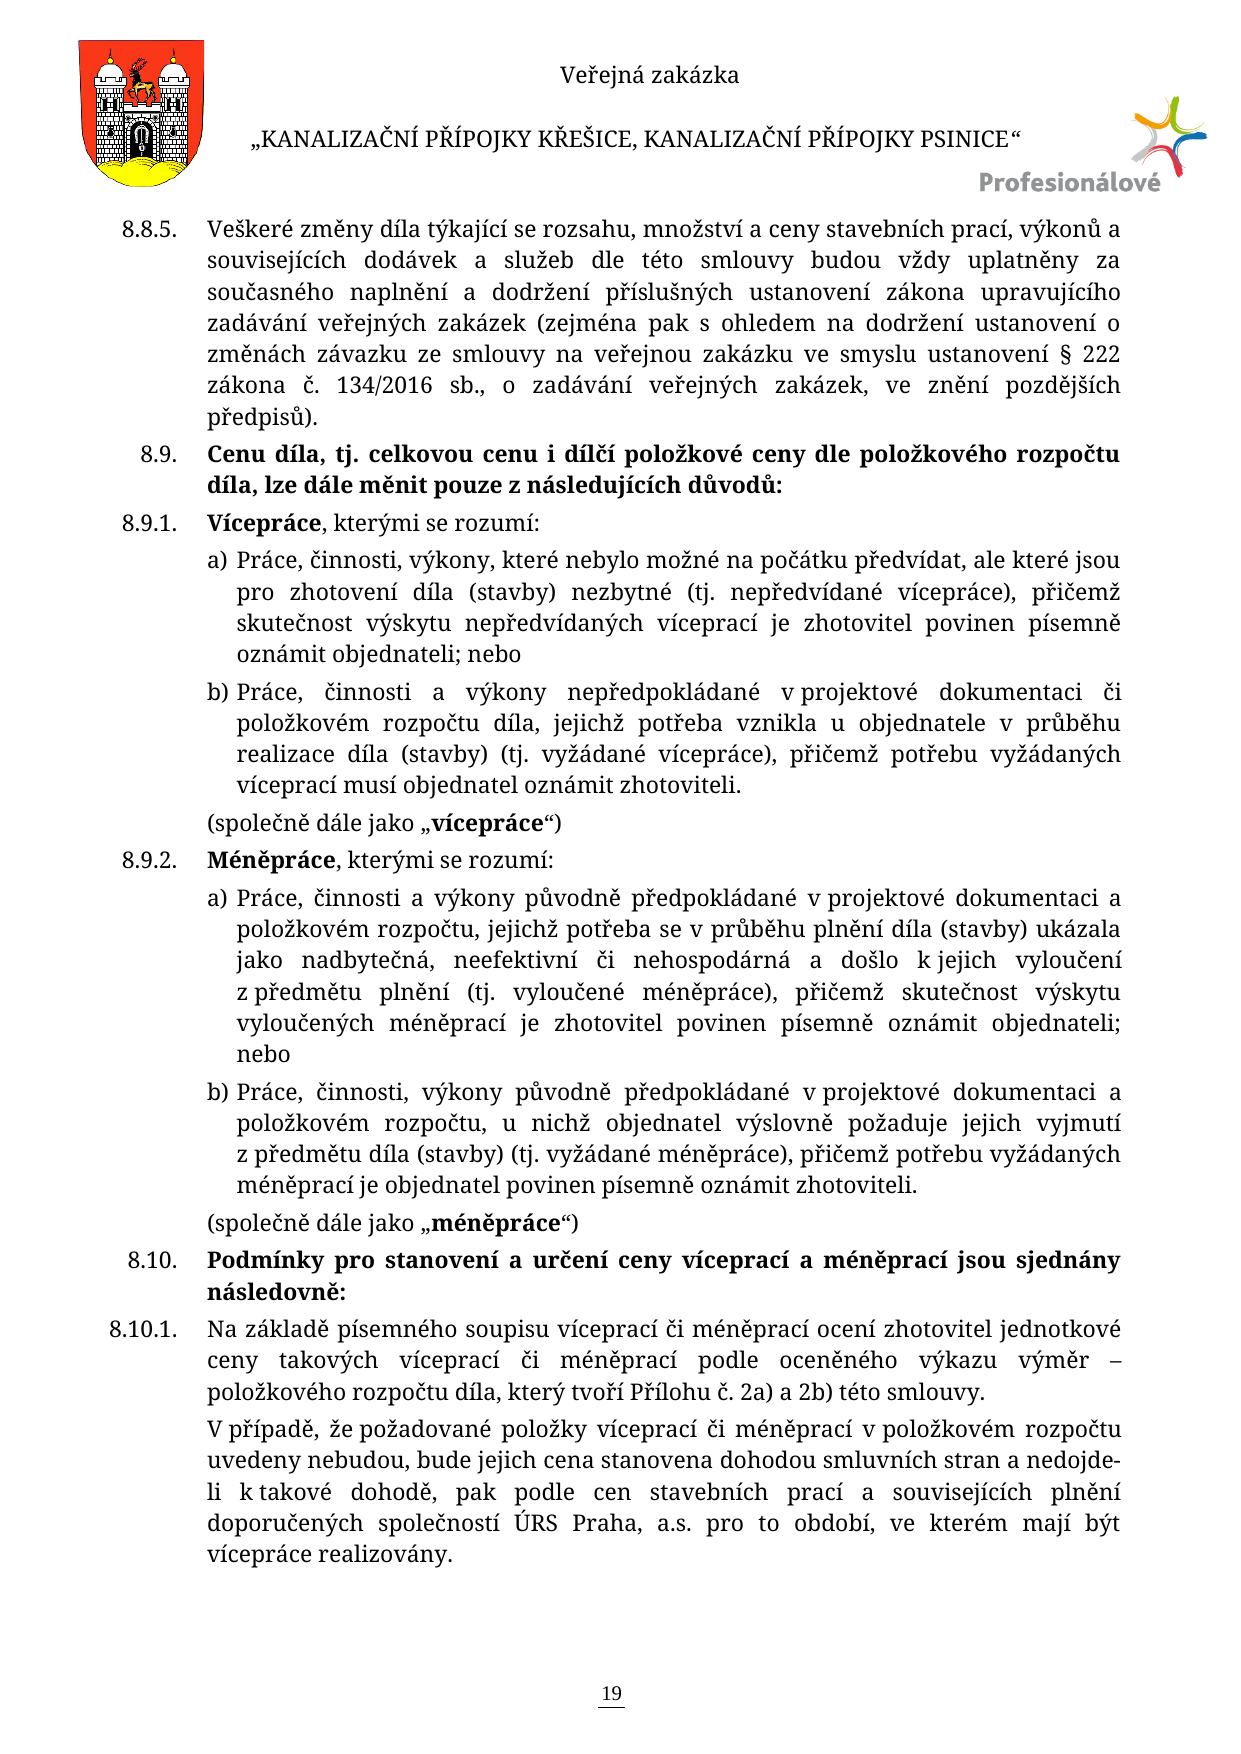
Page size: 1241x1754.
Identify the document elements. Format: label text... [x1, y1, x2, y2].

list V případě, že požadované položky víceprací či méněprací v položkovém rozpočtu uvedeny nebudou, bude jejich cena stanovena dohodou smluvních stran a nedojde-li k takové dohodě, pak podle cen stavebních prací a souvisejících plnění doporučených společností ÚRS Praha, a.s. pro to období, ve kterém mají být vícepráce realizovány. [207, 1413, 1122, 1569]
list Práce, činnosti, výkony, které nebylo možné na počátku předvídat, ale které jsou pro zhotovení díla (stavby) nezbytné (tj. nepředvídané vícepráce), přičemž skutečnost výskytu nepředvídaných víceprací je zhotovitel povinen písemně oznámit objednateli; nebo [207, 544, 1122, 669]
list Veškeré změny díla týkající se rozsahu, množství a ceny stavebních prací, výkonů a souvisejících dodávek a služeb dle této smlouvy budou vždy uplatněny za současného naplnění a dodržení příslušných ustanovení zákona upravujícího zadávání veřejných zakázek (zejména pak s ohledem na dodržení ustanovení o změnách závazku ze smlouvy na veřejnou zakázku ve smyslu ustanovení § 222 zákona č. 134/2016 sb., o zadávání veřejných zakázek, ve znění pozdějších předpisů). [177, 213, 1122, 432]
list Vícepráce, kterými se rozumí: [177, 507, 1122, 538]
list Podmínky pro stanovení a určení ceny víceprací a méněprací jsou sjednány následovně: [177, 1244, 1122, 1307]
list Práce, činnosti a výkony původně předpokládané v projektové dokumentaci a položkovém rozpočtu, jejichž potřeba se v průběhu plnění díla (stavby) ukázala jako nadbytečná, neefektivní či nehospodárná a došlo k jejich vyloučení z předmětu plnění (tj. vyloučené méněpráce), přičemž skutečnost výskytu vyloučených méněprací je zhotovitel povinen písemně oznámit objednateli; nebo [207, 882, 1122, 1069]
list Práce, činnosti a výkony nepředpokládané v projektové dokumentaci či položkovém rozpočtu díla, jejichž potřeba vznikla u objednatele v průběhu realizace díla (stavby) (tj. vyžádané vícepráce), přičemž potřebu vyžádaných víceprací musí objednatel oznámit zhotoviteli. [207, 676, 1122, 801]
picture [78, 40, 205, 187]
picture [962, 82, 1220, 212]
list Práce, činnosti, výkony původně předpokládané v projektové dokumentaci a položkovém rozpočtu, u nichž objednatel výslovně požaduje jejich vyjmutí z předmětu díla (stavby) (tj. vyžádané méněpráce), přičemž potřebu vyžádaných méněprací je objednatel povinen písemně oznámit zhotoviteli. [207, 1076, 1122, 1201]
text (společně dále jako „méněpráce“) [207, 1207, 1122, 1238]
list Na základě písemného soupisu víceprací či méněprací ocení zhotovitel jednotkové ceny takových víceprací či méněprací podle oceněného výkazu výměr – položkového rozpočtu díla, který tvoří Přílohu č. 2a) a 2b) této smlouvy. [177, 1313, 1122, 1407]
list (společně dále jako „vícepráce“) [207, 807, 1122, 838]
list Méněpráce, kterými se rozumí: [177, 844, 1122, 876]
list Cenu díla, tj. celkovou cenu i dílčí položkové ceny dle položkového rozpočtu díla, lze dále měnit pouze z následujících důvodů: [177, 438, 1122, 501]
